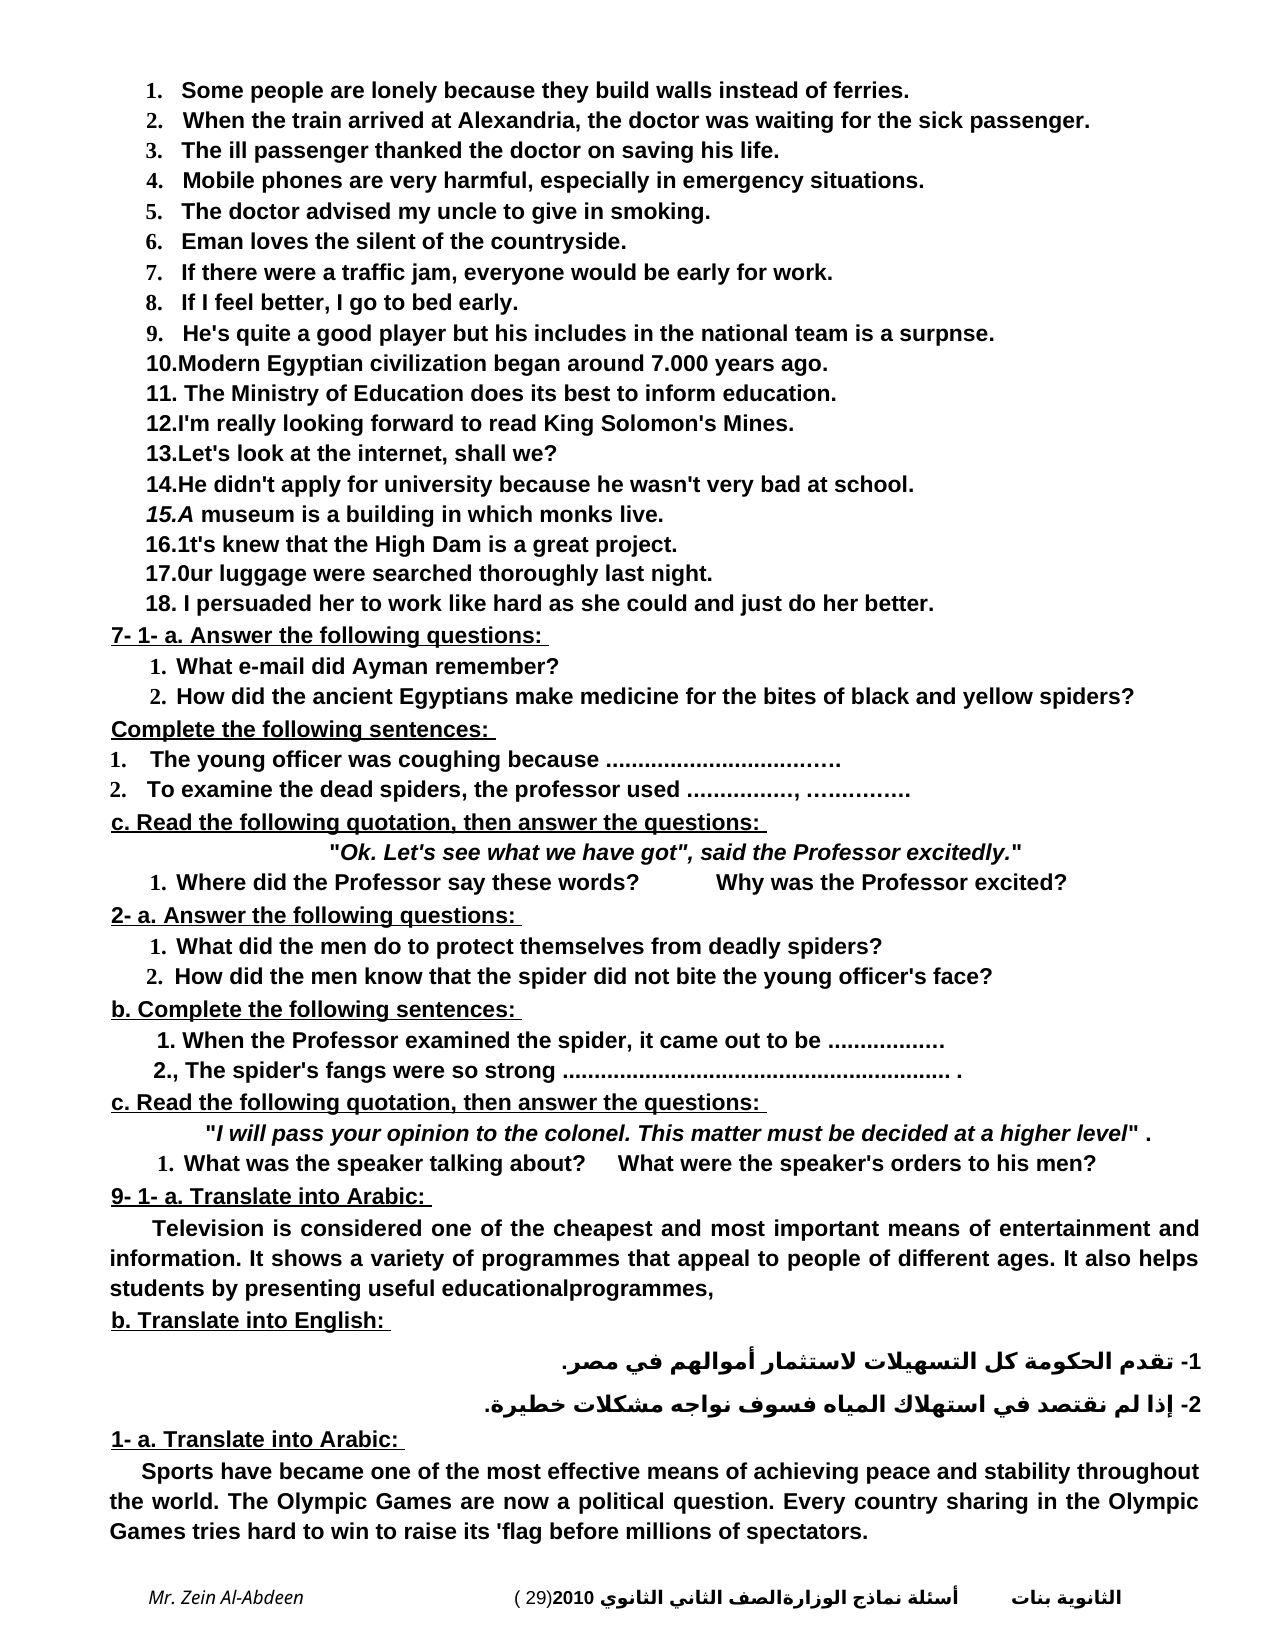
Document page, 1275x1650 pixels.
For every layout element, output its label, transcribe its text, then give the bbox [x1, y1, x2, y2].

list What was the speaker talking about? What were the speaker's orders to his men? [157, 1147, 1201, 1177]
list The ill passenger thanked the doctor on saving his life. [145, 134, 1201, 165]
list If I feel better, I go to bed early. [145, 286, 1201, 317]
text 18. I persuaded her to work like hard as she could and just do her better. [145, 587, 1201, 617]
text 14.He didn't apply for university because he wasn't very bad at school. [146, 468, 1188, 498]
text 7- 1- a. Answer the following questions: [111, 617, 1175, 650]
list The young officer was coughing because . [109, 744, 1201, 774]
text 10.Modern Egyptian civilization began around 7.000 years ago. [146, 348, 1110, 378]
text b. Complete the following sentences: [111, 991, 1175, 1024]
list How did the ancient Egyptians make medicine for the bites of black and yellow spiders? [149, 680, 1201, 710]
text 13.Let's look at the internet, shall we? [146, 438, 1110, 468]
text c. Read the following quotation, then answer the questions: [111, 1084, 1175, 1117]
list The doctor advised my uncle to give in smoking. [145, 195, 1201, 226]
list What did the men do to protect themselves from deadly spiders? [149, 930, 1201, 960]
text "Ok. Let's see what we have got", said the Professor excitedly." [150, 837, 1201, 867]
text 9- 1- a. Translate into Arabic: [111, 1177, 1175, 1211]
text 15.A museum is a building in which monks live. [146, 498, 1188, 528]
text 12.I'm really looking forward to read King Solomon's Mines. [146, 408, 1110, 438]
list What e-mail did Ayman remember? [149, 650, 1201, 680]
list Where did the Professor say these words? Why was the Professor excited? [149, 867, 1201, 897]
list He's quite a good player but his includes in the national team is a surpnse. [146, 317, 1201, 347]
text 1. When the Professor examined the spider, it came out to be . [109, 1024, 1201, 1054]
text Sports have became one of the most effective means of achieving peace and stability throughout the world. The Olympic Games are now a political question. Every country sharing in the Olympic Games tries hard to win to raise its 'flag before millions of spectators. [109, 1456, 1200, 1546]
list Some people are lonely because they build walls instead of ferries. [145, 74, 1201, 104]
text b. Translate into English: [111, 1302, 1175, 1335]
text 2- a. Answer the following questions: [111, 897, 1175, 930]
text "I will pass your opinion to the colonel. This matter must be decided at a higher level" . [155, 1117, 1201, 1147]
text 17.0ur luggage were searched thoroughly last night. [145, 558, 1201, 587]
text 2., The spider's fangs were so strong . [109, 1054, 1201, 1084]
list How did the men know that the spider did not bite the young officer's face? [146, 960, 1109, 991]
text 16.1t's knew that the High Dam is a great project. [145, 528, 1201, 558]
text c. Read the following quotation, then answer the questions: [111, 803, 1175, 837]
text 2- إذا لم نقتصد في استهلاك المياه فسوف نواجه مشكلات خطيرة. [109, 1378, 1201, 1421]
list To examine the dead spiders, the professor used , . [109, 774, 1201, 803]
list Mobile phones are very harmful, especially in emergency situations. [146, 165, 1201, 195]
text Television is considered one of the cheapest and most important means of entertainment and information. It shows a variety of programmes that appeal to people of different ages. It also helps students by presenting useful educationalprogrammes, [109, 1212, 1200, 1302]
text 1- a. Translate into Arabic: [111, 1421, 1175, 1455]
text Complete the following sentences: [111, 710, 1175, 744]
list If there were a traffic jam, everyone would be early for work. [145, 256, 1201, 286]
list When the train arrived at Alexandria, the doctor was waiting for the sick passenger. [146, 104, 1193, 134]
text 11. The Ministry of Education does its best to inform education. [146, 378, 1110, 408]
text 1- تقدم الحكومة كل التسهيلات لاستثمار أموالهم في مصر. [109, 1335, 1201, 1378]
list Eman loves the silent of the countryside. [145, 226, 1201, 256]
